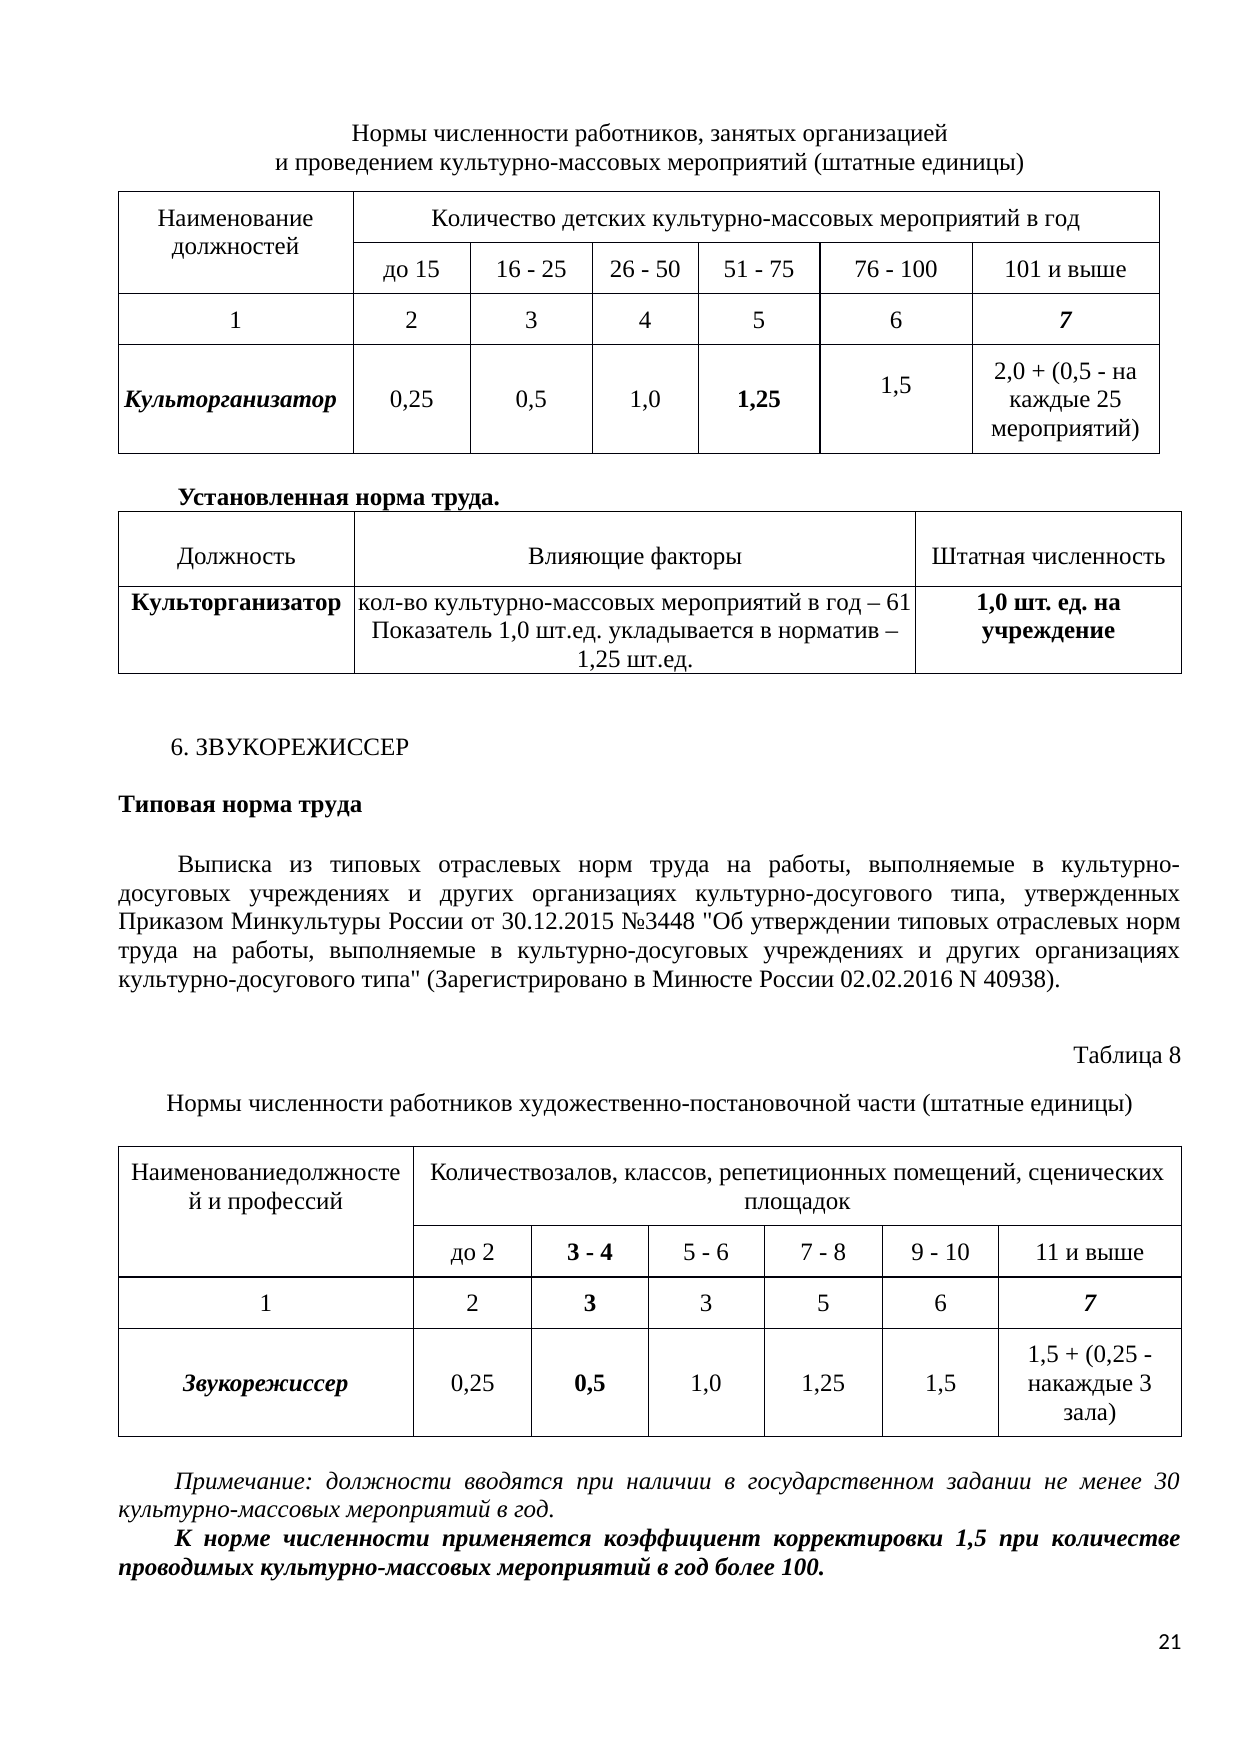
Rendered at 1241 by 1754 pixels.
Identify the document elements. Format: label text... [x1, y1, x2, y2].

table_cell 1,0 [593, 345, 698, 453]
table_cell 2 [354, 294, 470, 344]
table_cell 1,0 [649, 1329, 764, 1436]
text Выписка из типовых отраслевых норм труда на работы, выполняемые в культурно-досуговых учреждениях и других организациях культурно-досугового типа, утвержденных Приказом Минкультуры России от 30.12.2015 №3448 "Об утверждении типовых отраслевых норм труда на работы, выполняемые в культурно-досуговых учреждениях и других организациях культурно-досугового типа" (Зарегистрировано в Минюсте России 02.02.2016 N 40938). [118, 849, 1181, 993]
table_cell 1 [119, 1278, 413, 1327]
table_cell 76 - 100 [821, 243, 972, 293]
table_cell 6 [883, 1278, 998, 1327]
table_header Должность [119, 512, 354, 586]
table_cell 1,0 шт. ед. на учреждение [916, 587, 1181, 673]
table_cell 5 - 6 [649, 1226, 764, 1276]
table_cell 0,25 [354, 345, 470, 453]
table_cell 26 - 50 [593, 243, 698, 293]
table_cell 1,5 [883, 1329, 998, 1436]
table_cell 101 и выше [973, 243, 1159, 293]
table_cell 3 [649, 1278, 764, 1327]
table_cell 11 и выше [999, 1226, 1181, 1276]
text Типовая норма труда [118, 789, 1181, 818]
table_cell 51 - 75 [699, 243, 819, 293]
table_header Количествозалов, классов, репетиционных помещений, сценических площадок [414, 1147, 1181, 1225]
table_header Штатная численность [916, 512, 1181, 586]
table_cell 3 - 4 [532, 1226, 648, 1276]
table_cell 0,5 [471, 345, 592, 453]
table_cell 1 [119, 294, 353, 344]
table_cell 0,25 [414, 1329, 531, 1436]
text Нормы численности работников художественно-постановочной части (штатные единицы) [118, 1088, 1181, 1117]
table_cell 0,5 [532, 1329, 648, 1436]
table_cell 16 - 25 [471, 243, 592, 293]
table_cell Культорганизатор [119, 587, 354, 673]
table_cell 6 [821, 294, 972, 344]
table_cell Культорганизатор [119, 345, 353, 453]
table_cell 1,5 [821, 345, 972, 453]
table_cell 1,25 [765, 1329, 882, 1436]
table_cell 1,5 + (0,25 - накаждые 3 зала) [999, 1329, 1181, 1436]
table_header Влияющие факторы [355, 512, 915, 586]
text и проведением культурно-массовых мероприятий (штатные единицы) [118, 147, 1181, 176]
table_cell 7 [973, 294, 1159, 344]
text К норме численности применяется коэффициент корректировки 1,5 при количестве проводимых культурно-массовых мероприятий в год более 100. [118, 1523, 1181, 1581]
table_cell 4 [593, 294, 698, 344]
table_cell Звукорежиссер [119, 1329, 413, 1436]
table_cell 5 [699, 294, 819, 344]
table_cell до 2 [414, 1226, 531, 1276]
table_header Наименованиедолжностей и профессий [119, 1147, 413, 1276]
text Примечание: должности вводятся при наличии в государственном задании не менее 30 культурно-массовых мероприятий в год. [118, 1466, 1181, 1523]
table_cell 1,25 [699, 345, 819, 453]
table_cell кол-во культурно-массовых мероприятий в год – 61 Показатель 1,0 шт.ед. укладывается в норматив – 1,25 шт.ед. [355, 587, 915, 673]
text Нормы численности работников, занятых организацией [118, 118, 1181, 147]
table_cell до 15 [354, 243, 470, 293]
table_cell 2 [414, 1278, 531, 1327]
table_cell 3 [471, 294, 592, 344]
table_cell 7 - 8 [765, 1226, 882, 1276]
table_cell 2,0 + (0,5 - на каждые 25 мероприятий) [973, 345, 1159, 453]
text Установленная норма труда. [118, 482, 1181, 511]
table_header Наименование должностей [119, 192, 353, 293]
list 6. ЗВУКОРЕЖИССЕР [170, 732, 1181, 760]
table_header Количество детских культурно-массовых мероприятий в год [354, 192, 1159, 242]
table_cell 9 - 10 [883, 1226, 998, 1276]
table_cell 7 [999, 1278, 1181, 1327]
table_cell 3 [532, 1278, 648, 1327]
table_cell 5 [765, 1278, 882, 1327]
text Таблица 8 [118, 1040, 1181, 1069]
